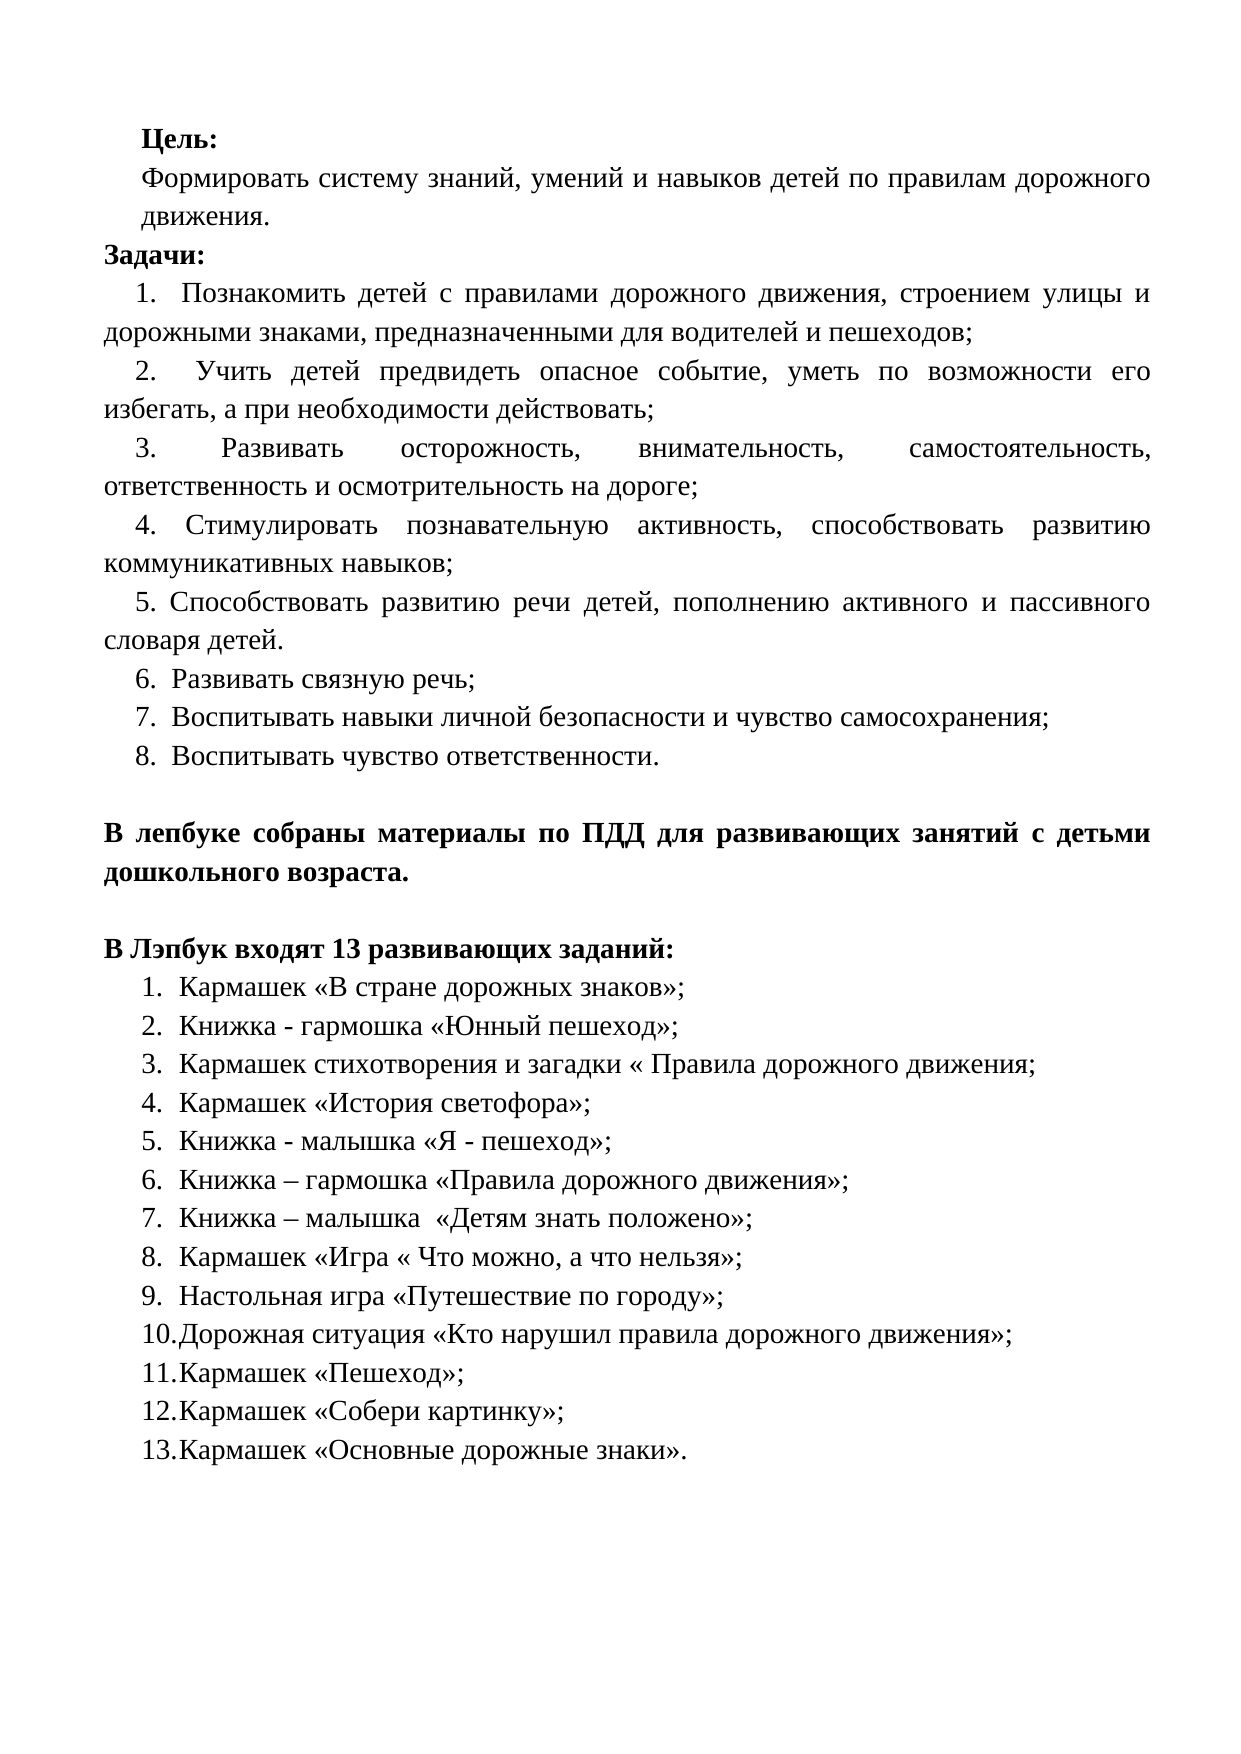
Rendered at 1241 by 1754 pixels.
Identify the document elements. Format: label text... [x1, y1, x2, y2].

list Кармашек «Игра « Что можно, а что нельзя»; [141, 1239, 1152, 1273]
list Кармашек «Собери картинку»; [141, 1393, 1152, 1427]
text В лепбуке собраны материалы по ПДД для развивающих занятий с детьми дошкольного возраста. [103, 815, 1152, 887]
text В Лэпбук входят 13 развивающих заданий: [103, 931, 1152, 964]
list Настольная игра «Путешествие по городу»; [141, 1278, 1152, 1311]
list Кармашек «История светофора»; [141, 1085, 1152, 1118]
list Дорожная ситуация «Кто нарушил правила дорожного движения»; [141, 1316, 1152, 1350]
text Задачи: [103, 237, 1152, 271]
text Цель: [141, 121, 1152, 155]
list Книжка – малышка «Детям знать положено»; [141, 1201, 1152, 1234]
text Формировать систему знаний, умений и навыков детей по правилам дорожного движения. [141, 160, 1152, 232]
text 1. Познакомить детей с правилами дорожного движения, строением улицы и дорожными знаками, предназначенными для водителей и пешеходов; [103, 276, 1152, 348]
text 8. Воспитывать чувство ответственности. [103, 738, 1152, 772]
list Кармашек «В стране дорожных знаков»; [141, 969, 1152, 1003]
text 6. Развивать связную речь; [103, 661, 1152, 694]
list Кармашек «Основные дорожные знаки». [141, 1432, 1152, 1465]
text 2. Учить детей предвидеть опасное событие, уметь по возможности его избегать, а при необходимости действовать; [103, 353, 1152, 425]
list Книжка - гармошка «Юнный пешеход»; [141, 1008, 1152, 1041]
text 3. Развивать осторожность, внимательность, самостоятельность, ответственность и осмотрительность на дороге; [103, 430, 1152, 502]
text 7. Воспитывать навыки личной безопасности и чувство самосохранения; [103, 699, 1152, 733]
list Кармашек «Пешеход»; [141, 1355, 1152, 1388]
text 5. Способствовать развитию речи детей, пополнению активного и пассивного словаря детей. [103, 584, 1152, 656]
list Кармашек стихотворения и загадки « Правила дорожного движения; [141, 1046, 1152, 1080]
list Книжка - малышка «Я - пешеход»; [141, 1123, 1152, 1157]
list Книжка – гармошка «Правила дорожного движения»; [141, 1162, 1152, 1196]
text 4. Стимулировать познавательную активность, способствовать развитию коммуникативных навыков; [103, 507, 1152, 579]
